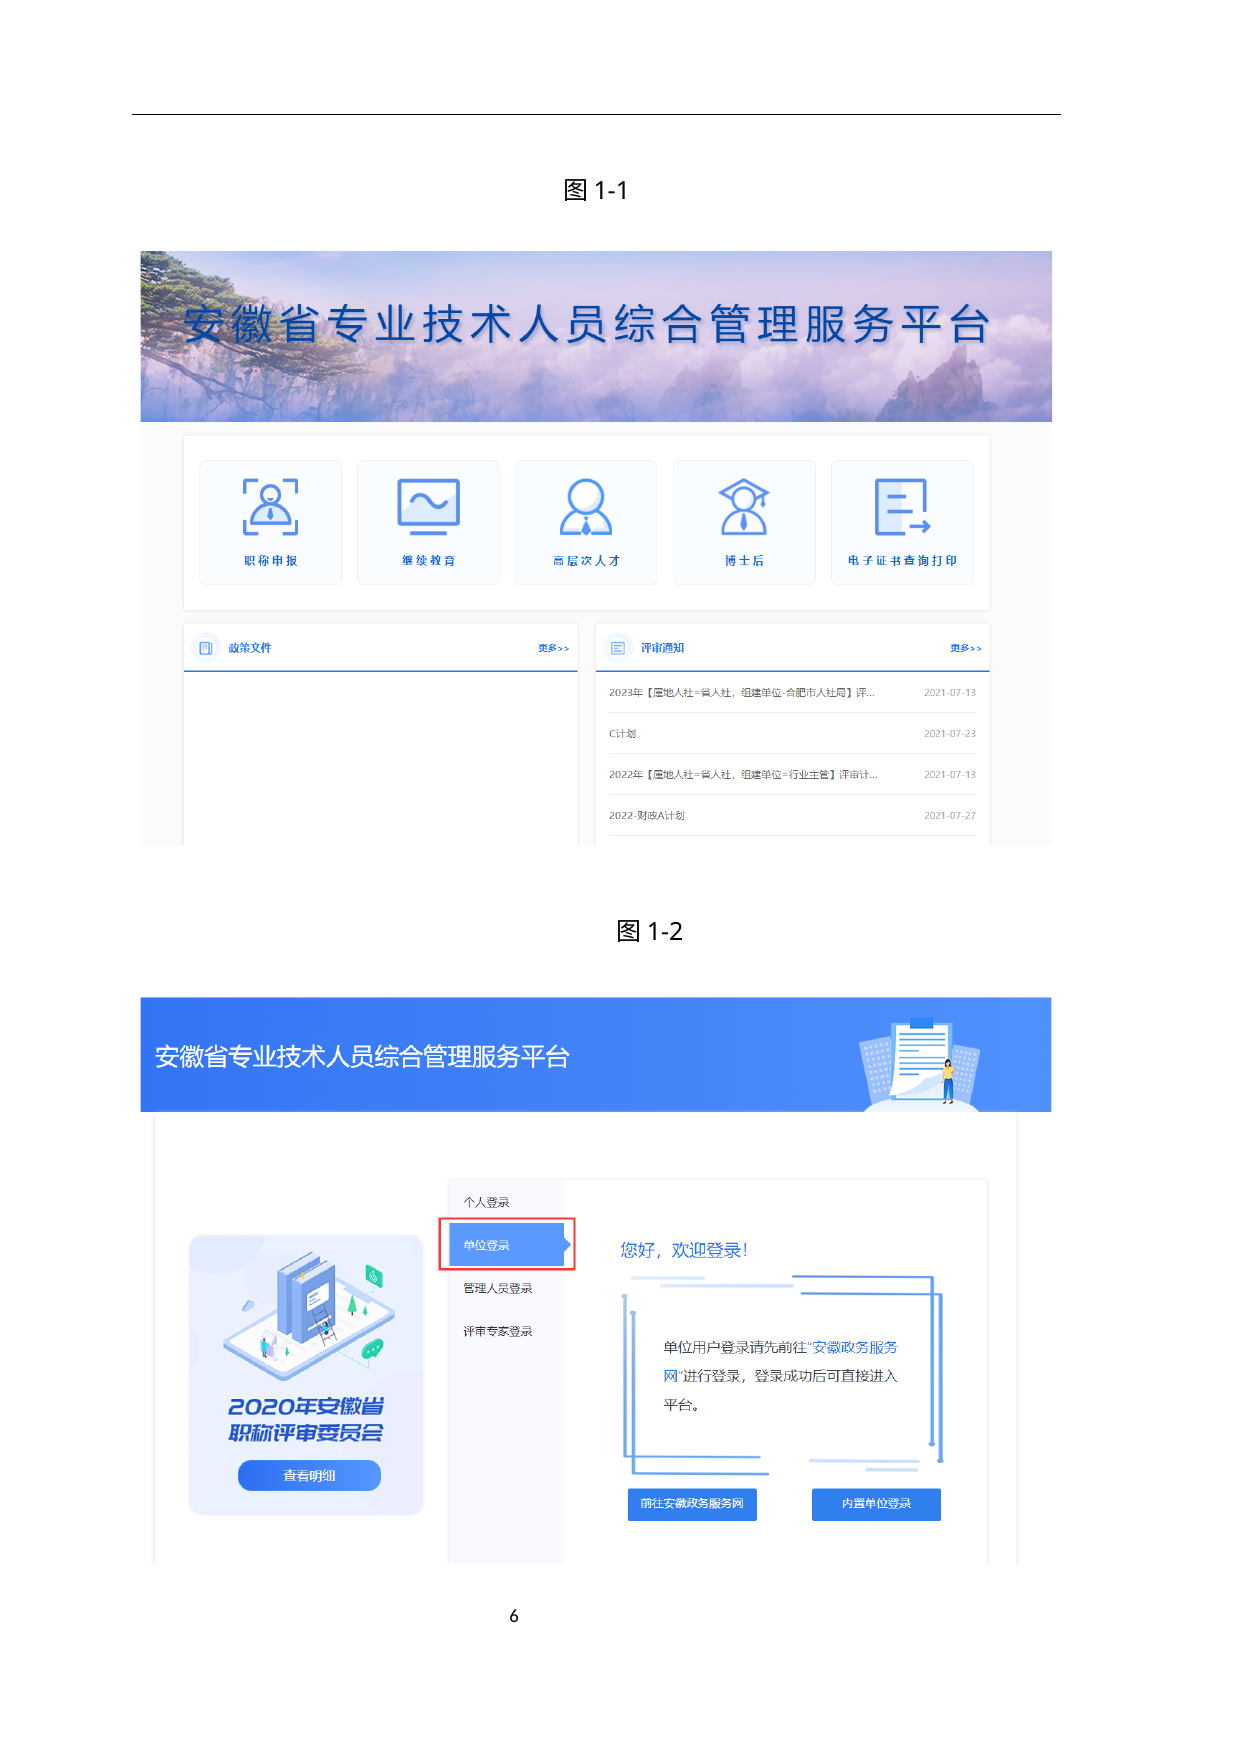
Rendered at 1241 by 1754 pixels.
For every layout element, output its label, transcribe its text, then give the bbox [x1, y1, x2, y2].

text 图1-1 [141, 156, 1053, 221]
picture [140, 992, 1052, 1564]
text 图1-2 [184, 897, 1053, 962]
picture [140, 251, 1053, 845]
